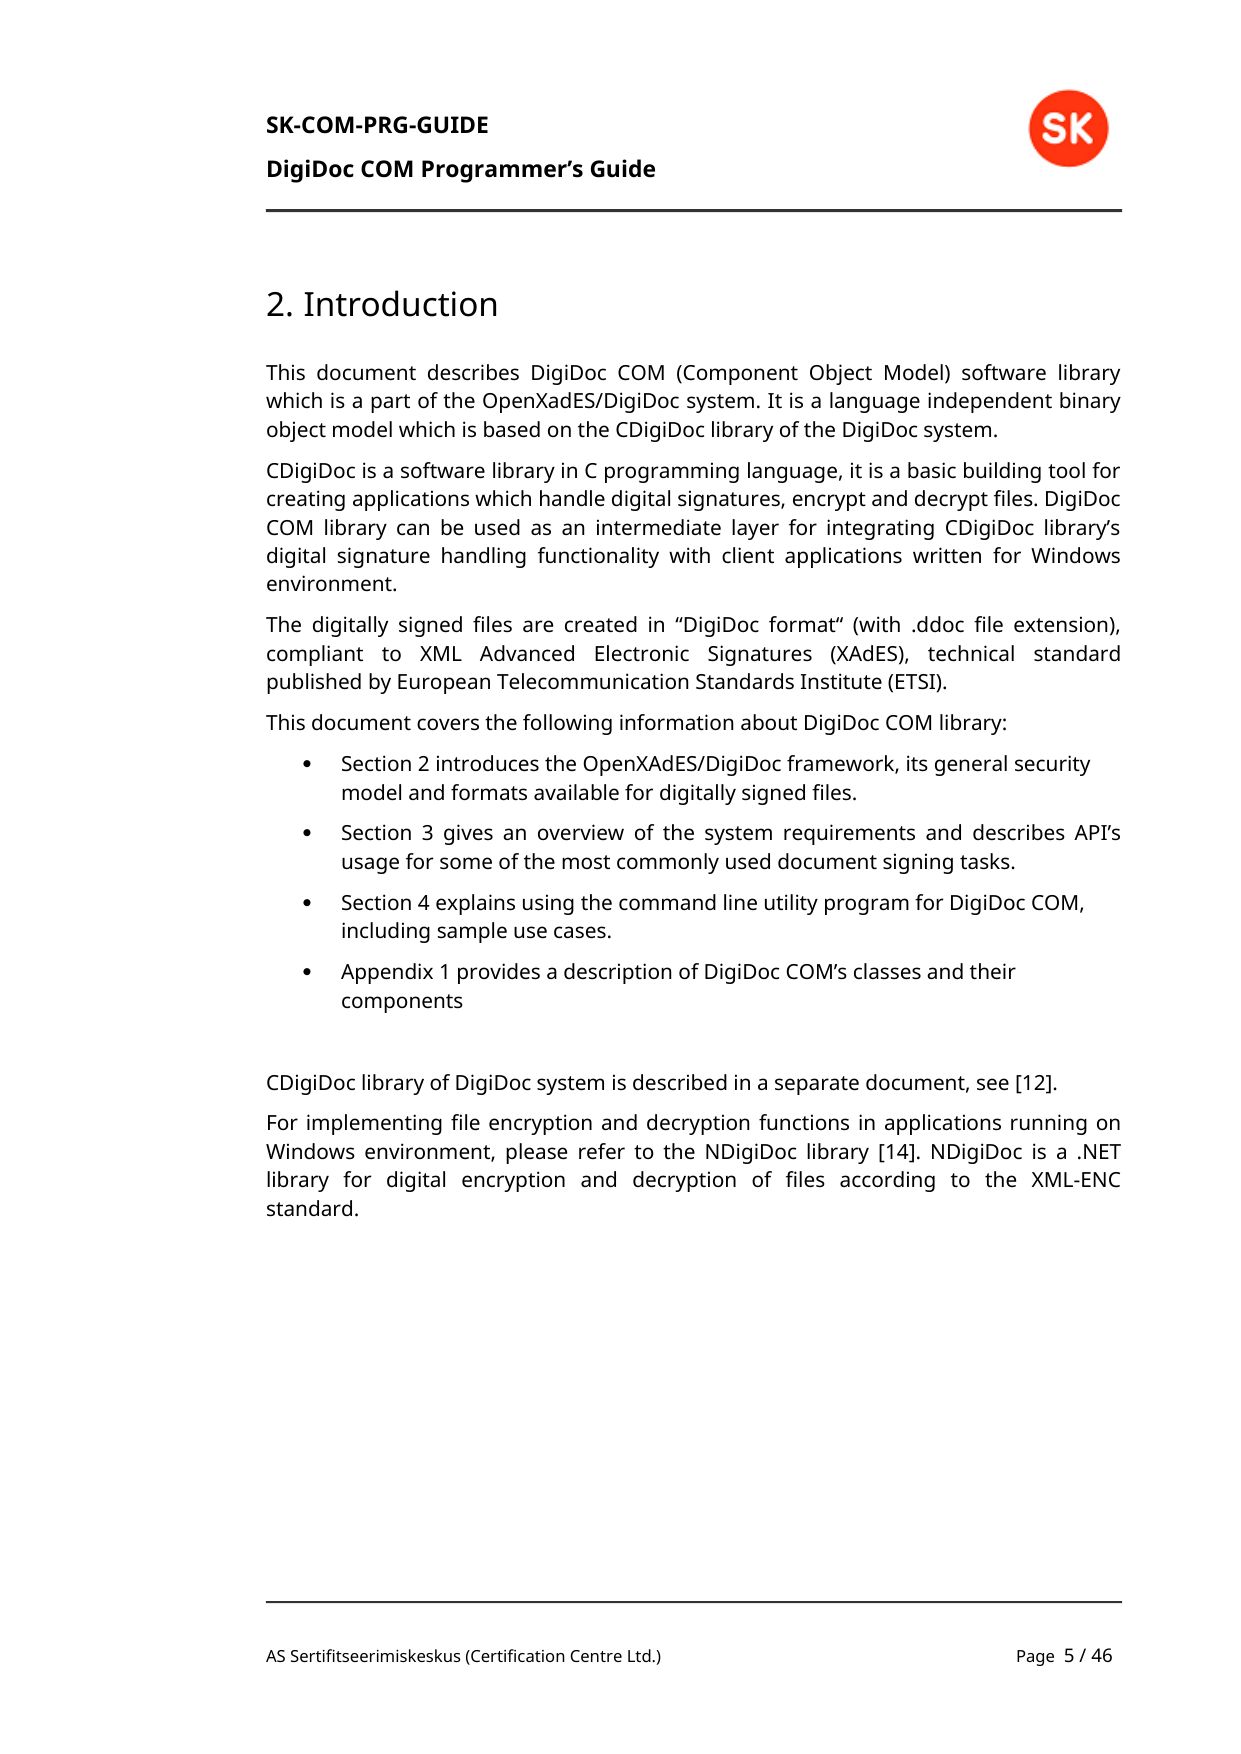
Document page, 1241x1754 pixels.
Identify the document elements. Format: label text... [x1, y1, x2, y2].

list Section 4 explains using the command line utility program for DigiDoc COM, including sample use cases. [303, 888, 1122, 945]
text CDigiDoc is a software library in C programming language, it is a basic building tool for creating applications which handle digital signatures, encrypt and decrypt files. DigiDoc COM library can be used as an intermediate layer for integrating CDigiDoc library’s digital signature handling functionality with client applications written for Windows environment. [266, 456, 1122, 598]
text Introduction [266, 281, 1122, 327]
picture [1027, 88, 1114, 170]
text CDigiDoc library of DigiDoc system is described in a separate document, see [12]. [266, 1068, 1122, 1096]
text This document covers the following information about DigiDoc COM library: [266, 708, 1122, 737]
text For implementing file encryption and decryption functions in applications running on Windows environment, please refer to the NDigiDoc library [14]. NDigiDoc is a .NET library for digital encryption and decryption of files according to the XML-ENC standard. [266, 1108, 1122, 1222]
text The digitally signed files are created in “DigiDoc format“ (with .ddoc file extension), compliant to XML Advanced Electronic Signatures (XAdES), technical standard published by European Telecommunication Standards Institute (ETSI). [266, 610, 1122, 696]
list Section 3 gives an overview of the system requirements and describes API’s usage for some of the most commonly used document signing tasks. [303, 818, 1122, 875]
text This document describes DigiDoc COM (Component Object Model) software library which is a part of the OpenXadES/DigiDoc system. It is a language independent binary object model which is based on the CDigiDoc library of the DigiDoc system. [266, 358, 1122, 443]
list Appendix 1 provides a description of DigiDoc COM’s classes and their components [303, 957, 1122, 1014]
list Section 2 introduces the OpenXAdES/DigiDoc framework, its general security model and formats available for digitally signed files. [303, 749, 1122, 806]
